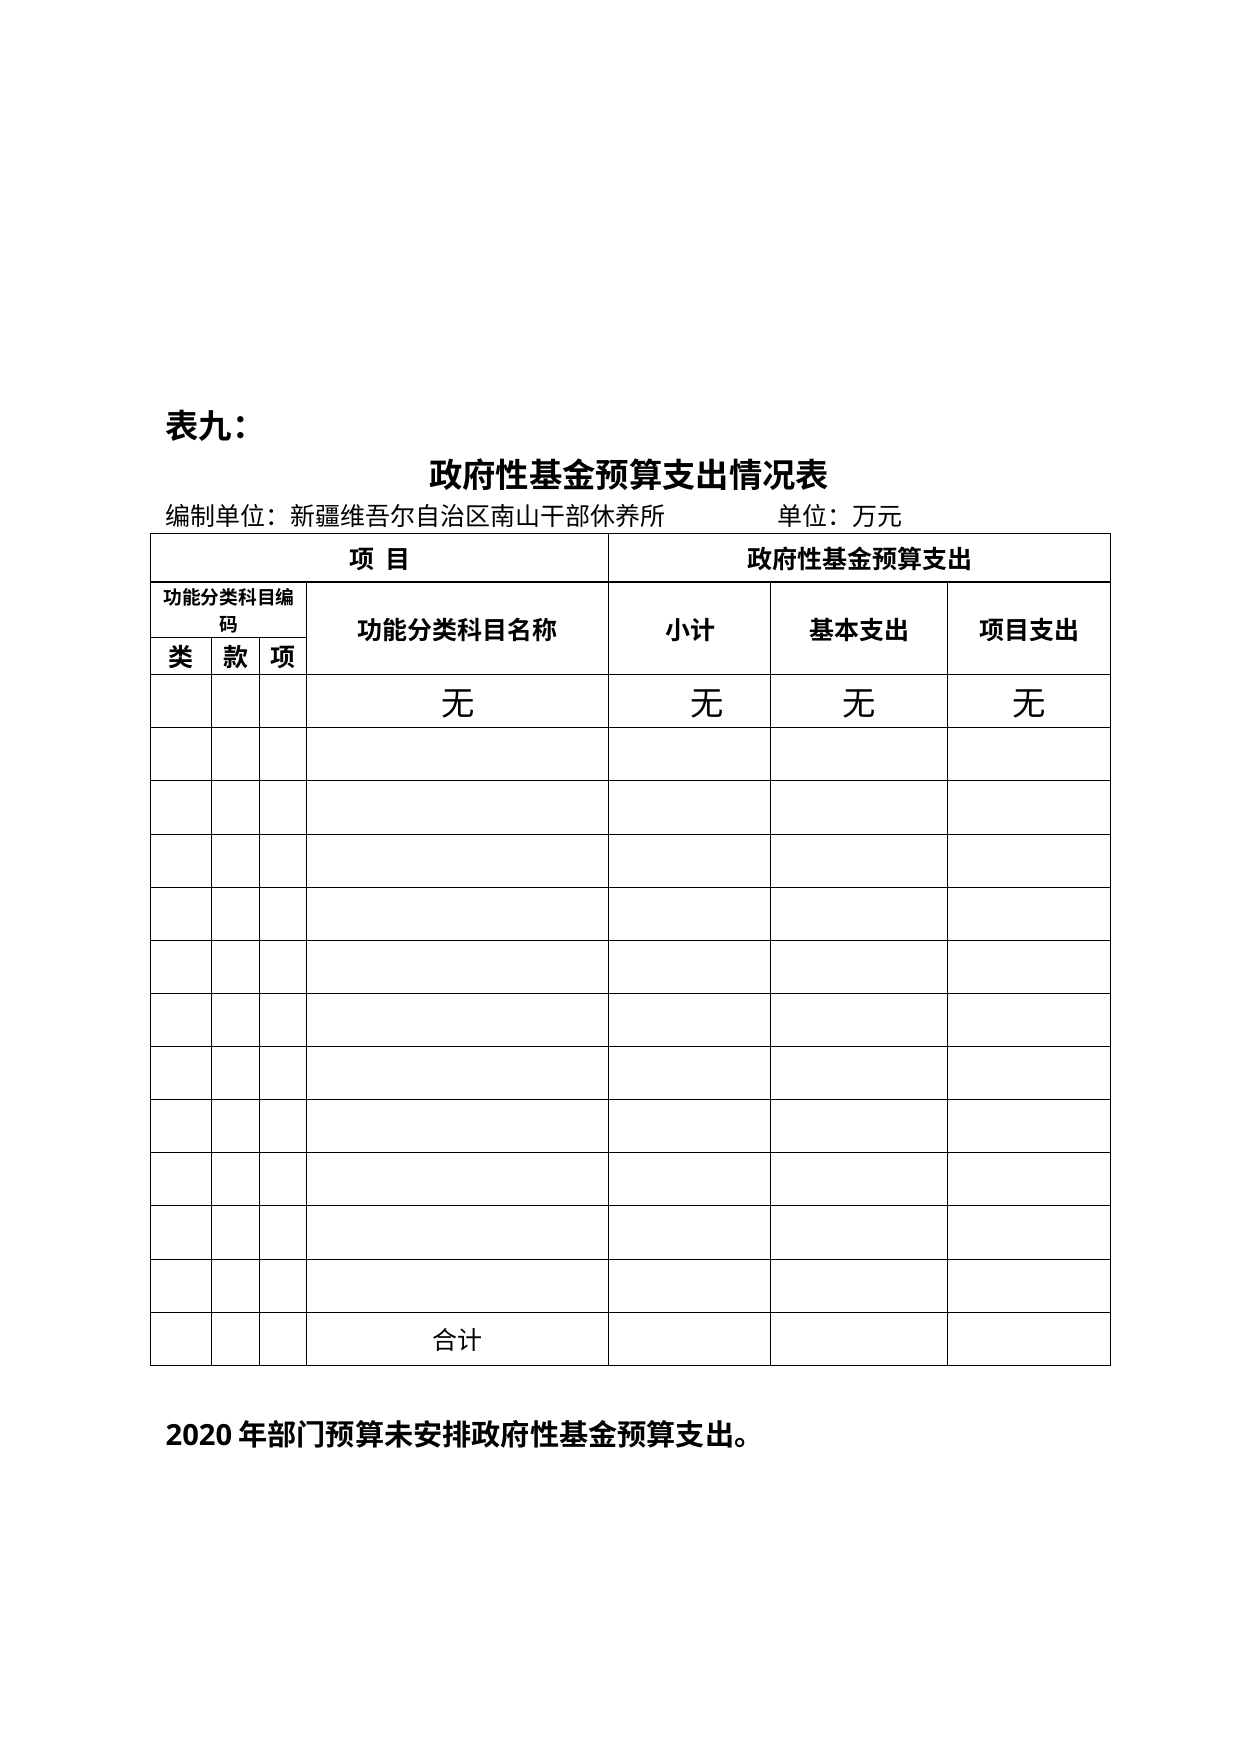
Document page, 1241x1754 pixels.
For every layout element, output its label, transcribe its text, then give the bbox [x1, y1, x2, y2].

table_header 政府性基金预算支出 [609, 534, 1110, 581]
table_cell [948, 728, 1110, 780]
table_cell [212, 1260, 259, 1312]
table_cell 基本支出 [771, 583, 947, 674]
table_cell [948, 888, 1110, 940]
table_cell [771, 728, 947, 780]
table_cell [948, 781, 1110, 833]
table_cell [307, 1260, 608, 1312]
table_cell [307, 1100, 608, 1152]
table_cell [307, 888, 608, 940]
table_cell [771, 1260, 947, 1312]
table_cell [307, 1153, 608, 1205]
table_cell [151, 941, 211, 993]
table_cell [212, 728, 259, 780]
table_cell [771, 1206, 947, 1258]
table_cell [609, 1206, 770, 1258]
text 表九： [165, 400, 1092, 448]
table_cell 功能分类科目编码 [151, 583, 306, 637]
table_cell [212, 835, 259, 887]
table_cell [307, 1047, 608, 1099]
table_cell 项目支出 [948, 583, 1110, 674]
table_cell [212, 781, 259, 833]
table_cell [260, 941, 306, 993]
table_cell 项 [260, 638, 306, 674]
table_cell [212, 888, 259, 940]
text 2020年部门预算未安排政府性基金预算支出。 [165, 1411, 1092, 1453]
table_cell [609, 941, 770, 993]
table_cell [151, 1047, 211, 1099]
table_cell [609, 728, 770, 780]
table_cell [609, 1153, 770, 1205]
table_cell [771, 781, 947, 833]
table_cell [151, 728, 211, 780]
table_cell [260, 1153, 306, 1205]
table_cell [151, 1153, 211, 1205]
table_cell [151, 994, 211, 1046]
table_cell [151, 781, 211, 833]
text 编制单位：新疆维吾尔自治区南山干部休养所 单位：万元 [165, 497, 1092, 533]
table_cell [212, 941, 259, 993]
table_cell [609, 781, 770, 833]
text 政府性基金预算支出情况表 [165, 448, 1092, 497]
table_cell [948, 835, 1110, 887]
table_cell [771, 994, 947, 1046]
table_cell [260, 835, 306, 887]
table_cell [151, 835, 211, 887]
table_cell [260, 781, 306, 833]
table_cell [307, 941, 608, 993]
table_cell 无 [307, 675, 608, 727]
table_cell [948, 1100, 1110, 1152]
table_cell [609, 994, 770, 1046]
table_cell [771, 941, 947, 993]
table_cell [260, 1206, 306, 1258]
table_cell 无 [771, 675, 947, 727]
table_cell [212, 675, 259, 727]
table_cell 无 [948, 675, 1110, 727]
table_cell 无 [609, 675, 770, 727]
table_cell 合计 [307, 1313, 608, 1365]
table_cell [260, 675, 306, 727]
table_cell [948, 1047, 1110, 1099]
table_cell [212, 1100, 259, 1152]
table_cell [260, 1313, 306, 1365]
table_cell [151, 1313, 211, 1365]
table_cell [771, 1313, 947, 1365]
table_cell [609, 1260, 770, 1312]
table_cell [260, 888, 306, 940]
table_cell [609, 1047, 770, 1099]
table_cell [260, 994, 306, 1046]
table_cell [948, 1313, 1110, 1365]
table_cell [212, 994, 259, 1046]
table_cell 小计 [609, 583, 770, 674]
table_cell [151, 1206, 211, 1258]
table_cell [260, 1047, 306, 1099]
table_cell [771, 1153, 947, 1205]
table_cell [151, 1260, 211, 1312]
table_cell [212, 1047, 259, 1099]
table_cell [771, 1047, 947, 1099]
table_cell [609, 888, 770, 940]
table_cell [307, 781, 608, 833]
table_cell [260, 1260, 306, 1312]
table_cell [151, 675, 211, 727]
table_cell [948, 1260, 1110, 1312]
table_cell [609, 1313, 770, 1365]
table_cell [307, 728, 608, 780]
table_cell [151, 888, 211, 940]
table_cell [212, 1313, 259, 1365]
table_cell [260, 1100, 306, 1152]
table_cell [212, 1206, 259, 1258]
table_cell [948, 941, 1110, 993]
table_cell [771, 1100, 947, 1152]
table_cell [260, 728, 306, 780]
table_cell 功能分类科目名称 [307, 583, 608, 674]
table_cell [948, 994, 1110, 1046]
table_cell [948, 1206, 1110, 1258]
table_cell [212, 1153, 259, 1205]
table_cell [609, 1100, 770, 1152]
table_cell [307, 1206, 608, 1258]
table_cell [771, 835, 947, 887]
table_cell [771, 888, 947, 940]
table_cell [307, 835, 608, 887]
table_cell [948, 1153, 1110, 1205]
table_cell 款 [212, 638, 259, 674]
table_cell [151, 1100, 211, 1152]
table_cell [307, 994, 608, 1046]
table_cell 类 [151, 638, 211, 674]
table_header 项 目 [151, 534, 608, 581]
table_cell [609, 835, 770, 887]
